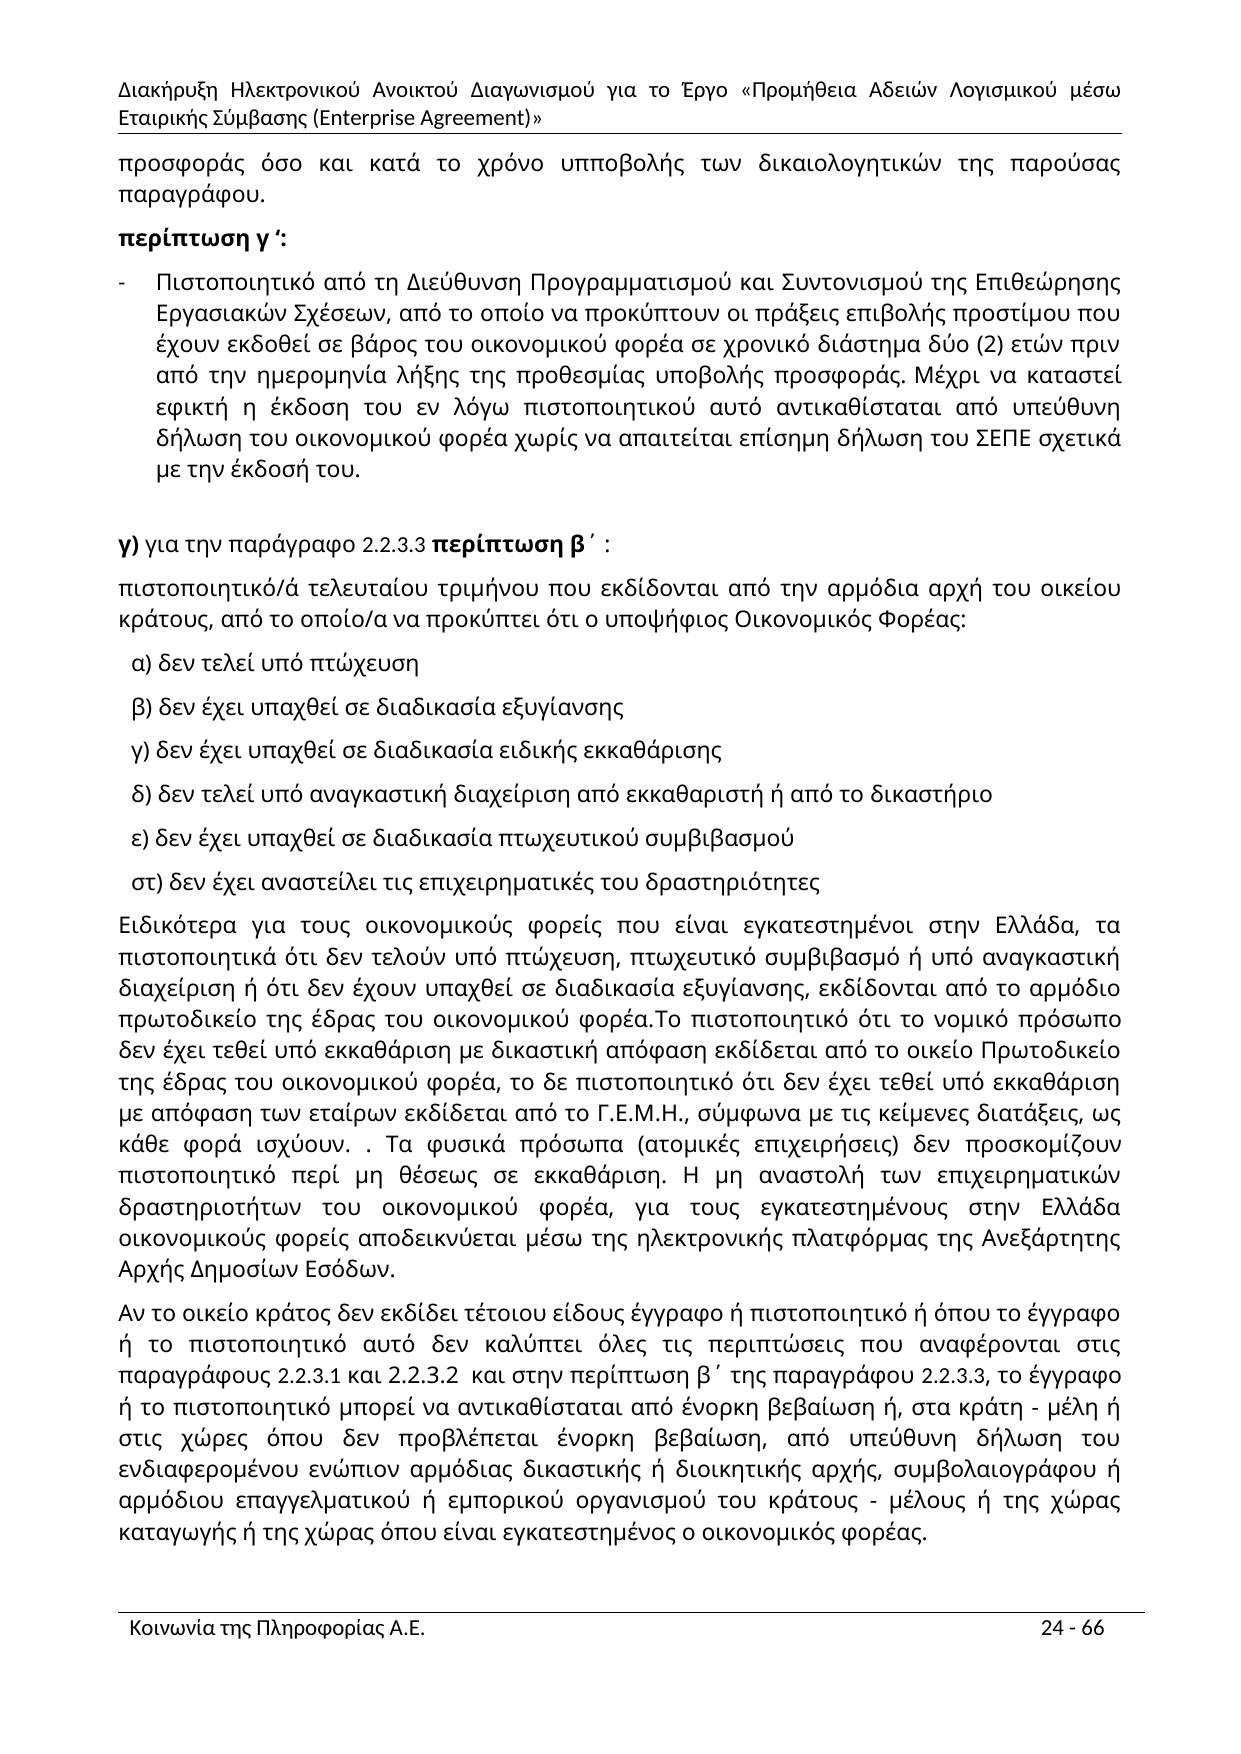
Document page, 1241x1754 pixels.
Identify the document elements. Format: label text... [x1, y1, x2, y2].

text α) δεν τελεί υπό πτώχευση [131, 647, 1118, 678]
text δ) δεν τελεί υπό αναγκαστική διαχείριση από εκκαθαριστή ή από το δικαστήριο [131, 778, 1118, 809]
text ε) δεν έχει υπαχθεί σε διαδικασία πτωχευτικού συμβιβασμού [131, 822, 1118, 853]
text β) δεν έχει υπαχθεί σε διαδικασία εξυγίανσης [131, 690, 1118, 722]
text Ειδικότερα για τους οικονομικούς φορείς που είναι εγκατεστημένοι στην Ελλάδα, τα πιστοποιητικά ότι δεν τελούν υπό πτώχευση, πτωχευτικό συμβιβασμό ή υπό αναγκαστική διαχείριση ή ότι δεν έχουν υπαχθεί σε διαδικασία εξυγίανσης, εκδίδονται από το αρμόδιο πρωτοδικείο της έδρας του οικονομικού φορέα.Το πιστοποιητικό ότι το νομικό πρόσωπο δεν έχει τεθεί υπό εκκαθάριση με δικαστική απόφαση εκδίδεται από το οικείο Πρωτοδικείο της έδρας του οικονομικού φορέα, το δε πιστοποιητικό ότι δεν έχει τεθεί υπό εκκαθάριση με απόφαση των εταίρων εκδίδεται από το Γ.Ε.Μ.Η., σύμφωνα με τις κείμενες διατάξεις, ως κάθε φορά ισχύουν. . Τα φυσικά πρόσωπα (ατομικές επιχειρήσεις) δεν προσκομίζουν πιστοποιητικό περί μη θέσεως σε εκκαθάριση. Η μη αναστολή των επιχειρηματικών δραστηριοτήτων του οικονομικού φορέα, για τους εγκατεστημένους στην Ελλάδα οικονομικούς φορείς αποδεικνύεται μέσω της ηλεκτρονικής πλατφόρμας της Ανεξάρτητης Αρχής Δημοσίων Εσόδων. [118, 909, 1122, 1284]
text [118, 147, 1122, 209]
list Πιστοποιητικό από τη Διεύθυνση Προγραμματισμού και Συντονισμού της Επιθεώρησης Εργασιακών Σχέσεων, από το οποίο να προκύπτουν οι πράξεις επιβολής προστίμου που έχουν εκδοθεί σε βάρος του οικονομικού φορέα σε χρονικό διάστημα δύο (2) ετών πριν από την ημερομηνία λήξης της προθεσμίας υποβολής προσφοράς. Μέχρι να καταστεί εφικτή η έκδοση του εν λόγω πιστοποιητικού αυτό αντικαθίσταται από υπεύθυνη δήλωση του οικονομικού φορέα χωρίς να απαιτείται επίσημη δήλωση του ΣΕΠΕ σχετικά με την έκδοσή του. [118, 265, 1122, 484]
text γ) δεν έχει υπαχθεί σε διαδικασία ειδικής εκκαθάρισης [131, 734, 1118, 765]
text Αν το οικείο κράτος δεν εκδίδει τέτοιου είδους έγγραφο ή πιστοποιητικό ή όπου το έγγραφο ή το πιστοποιητικό αυτό δεν καλύπτει όλες τις περιπτώσεις που αναφέρονται στις παραγράφους 2.2.3.1 και 2.2.3.2 και στην περίπτωση β΄ της παραγράφου 2.2.3.3, το έγγραφο ή το πιστοποιητικό μπορεί να αντικαθίσταται από ένορκη βεβαίωση ή, στα κράτη - μέλη ή στις χώρες όπου δεν προβλέπεται ένορκη βεβαίωση, από υπεύθυνη δήλωση του ενδιαφερομένου ενώπιον αρμόδιας δικαστικής ή διοικητικής αρχής, συμβολαιογράφου ή αρμόδιου επαγγελματικού ή εμπορικού οργανισμού του κράτους - μέλους ή της χώρας καταγωγής ή της χώρας όπου είναι εγκατεστημένος ο οικονομικός φορέας. [118, 1297, 1122, 1547]
text στ) δεν έχει αναστείλει τις επιχειρηματικές του δραστηριότητες [131, 865, 1118, 897]
text πιστοποιητικό/ά τελευταίου τριμήνου που εκδίδονται από την αρμόδια αρχή του οικείου κράτους, από το οποίο/α να προκύπτει ότι ο υποψήφιος Οικονομικός Φορέας: [118, 572, 1122, 634]
text γ) για την παράγραφο 2.2.3.3 περίπτωση β΄ : [118, 528, 1122, 559]
text περίπτωση γ ‘: [118, 222, 1122, 253]
